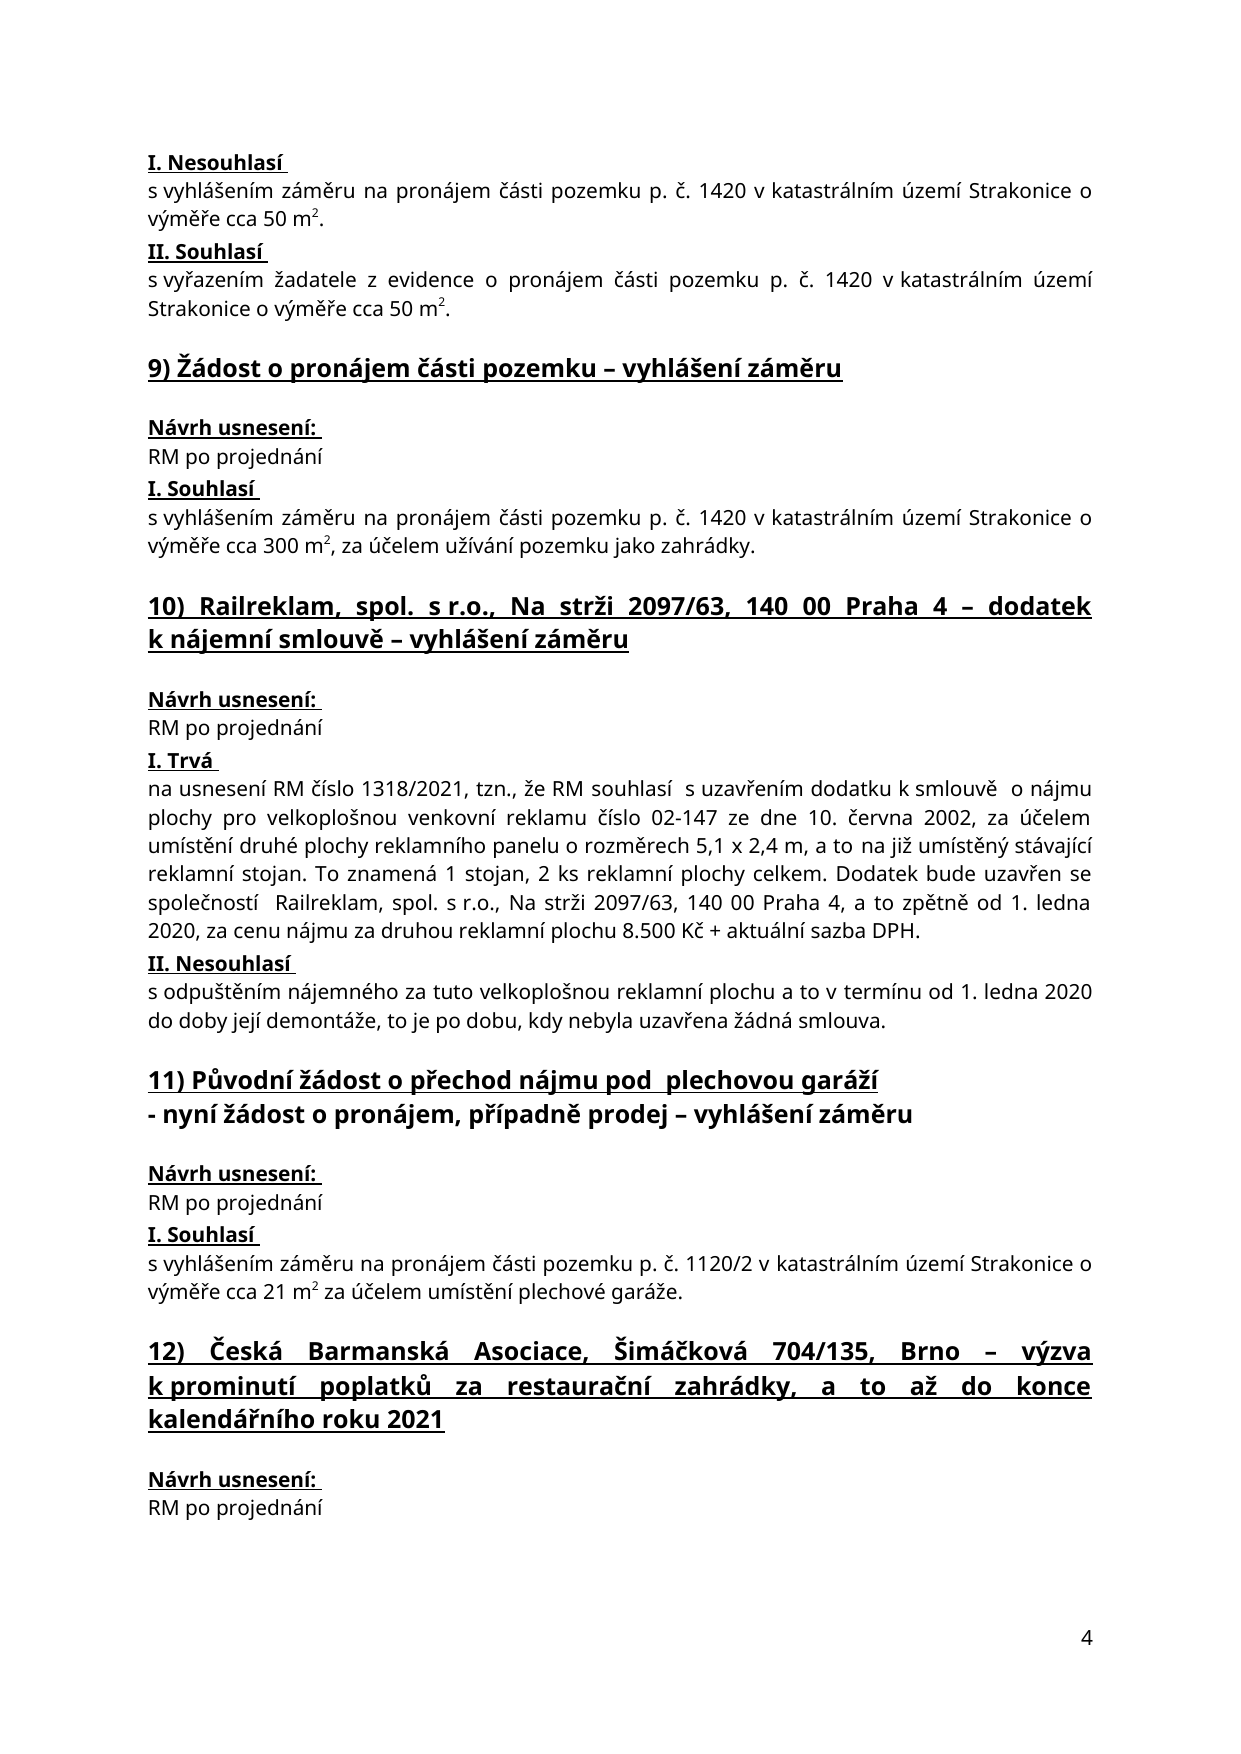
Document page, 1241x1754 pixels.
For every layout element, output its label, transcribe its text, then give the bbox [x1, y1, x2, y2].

text s vyhlášením záměru na pronájem části pozemku p. č. 1420 v katastrálním území Strakonice o výměře cca 50 m2. [148, 176, 1093, 233]
text s odpuštěním nájemného za tuto velkoplošnou reklamní plochu a to v termínu od 1. ledna 2020 do doby její demontáže, to je po dobu, kdy nebyla uzavřena žádná smlouva. [148, 977, 1093, 1034]
text s vyřazením žadatele z evidence o pronájem části pozemku p. č. 1420 v katastrálním území Strakonice o výměře cca 50 m2. [148, 266, 1093, 322]
subtitle II. Souhlasí [148, 237, 1093, 266]
text RM po projednání [148, 442, 1093, 470]
subtitle I. Souhlasí [148, 474, 1093, 503]
subtitle I. Trvá [148, 746, 1093, 774]
text RM po projednání [148, 1493, 1093, 1522]
text Návrh usnesení: [148, 685, 1093, 713]
subtitle 10) Railreklam, spol. s r.o., Na strži 2097/63, 140 00 Praha 4 – dodatek k nájemní smlouvě – vyhlášení záměru [148, 588, 1093, 656]
subtitle 12) Česká Barmanská Asociace, Šimáčková 704/135, Brno – výzva k prominutí poplatků za restaurační zahrádky, a to až do konce kalendářního roku 2021 [148, 1334, 1093, 1363]
subtitle 12) Česká Barmanská Asociace, Šimáčková 704/135, Brno – výzva k prominutí poplatků za restaurační zahrádky, a to až do konce kalendářního roku 2021 [148, 1365, 1093, 1436]
text - nyní žádost o pronájem, případně prodej – vyhlášení záměru [148, 1097, 1093, 1131]
text RM po projednání [148, 713, 1093, 742]
subtitle 9) Žádost o pronájem části pozemku – vyhlášení záměru [148, 351, 1093, 385]
subtitle I. Souhlasí [148, 1220, 1093, 1249]
text Návrh usnesení: [148, 1465, 1093, 1493]
subtitle II. Nesouhlasí [148, 949, 1093, 977]
text s vyhlášením záměru na pronájem části pozemku p. č. 1420 v katastrálním území Strakonice o výměře cca 300 m2, za účelem užívání pozemku jako zahrádky. [148, 503, 1093, 560]
text s vyhlášením záměru na pronájem části pozemku p. č. 1120/2 v katastrálním území Strakonice o výměře cca 21 m2 za účelem umístění plechové garáže. [148, 1249, 1093, 1306]
text na usnesení RM číslo 1318/2021, tzn., že RM souhlasí s uzavřením dodatku k smlouvě o nájmu plochy pro velkoplošnou venkovní reklamu číslo 02-147 ze dne 10. června 2002, za účelem umístění druhé plochy reklamního panelu o rozměrech 5,1 x 2,4 m, a to na již umístěný stávající reklamní stojan. To znamená 1 stojan, 2 ks reklamní plochy celkem. Dodatek bude uzavřen se společností Railreklam, spol. s r.o., Na strži 2097/63, 140 00 Praha 4, a to zpětně od 1. ledna 2020, za cenu nájmu za druhou reklamní plochu 8.500 Kč + aktuální sazba DPH. [148, 774, 1093, 945]
subtitle I. Nesouhlasí [148, 148, 1093, 176]
text Návrh usnesení: [148, 1159, 1093, 1188]
text Návrh usnesení: [148, 413, 1093, 442]
text RM po projednání [148, 1188, 1093, 1216]
subtitle 11) Původní žádost o přechod nájmu pod plechovou garáží [148, 1063, 1093, 1097]
